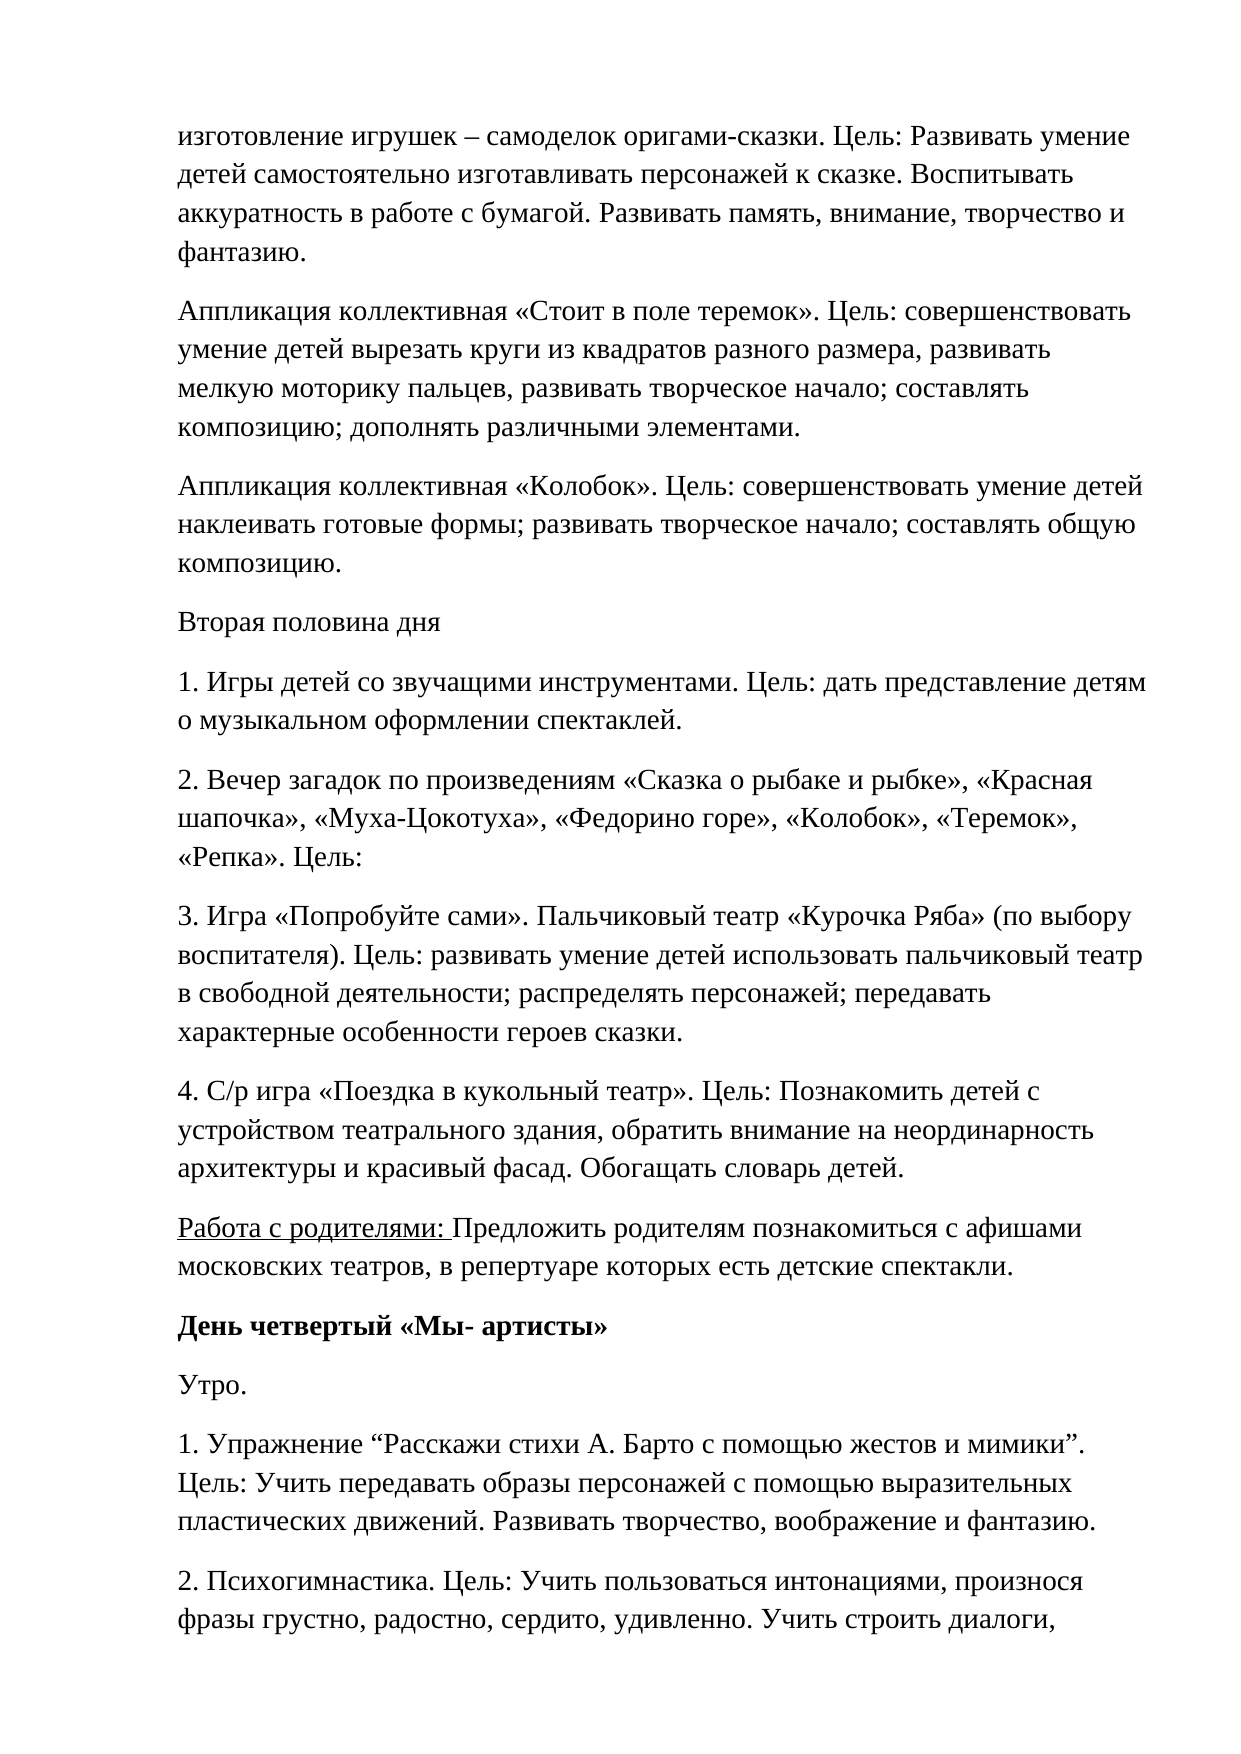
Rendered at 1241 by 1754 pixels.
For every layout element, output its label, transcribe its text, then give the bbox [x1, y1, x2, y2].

text 2. Вечер загадок по произведениям «Сказка о рыбаке и рыбке», «Красная шапочка», «Муха-Цокотуха», «Федорино горе», «Колобок», «Теремок», «Репка». Цель: [177, 762, 1152, 872]
text Аппликация коллективная «Колобок». Цель: совершенствовать умение детей наклеивать готовые формы; развивать творческое начало; составлять общую композицию. [177, 468, 1152, 579]
text Утро. [177, 1367, 1152, 1401]
text 1. Игры детей со звучащими инструментами. Цель: дать представление детям о музыкальном оформлении спектаклей. [177, 664, 1152, 736]
text 3. Игра «Попробуйте сами». Пальчиковый театр «Курочка Ряба» (по выбору воспитателя). Цель: развивать умение детей использовать пальчиковый театр в свободной деятельности; распределять персонажей; передавать характерные особенности героев сказки. [177, 898, 1152, 1047]
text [177, 1563, 1152, 1635]
text Аппликация коллективная «Стоит в поле теремок». Цель: совершенствовать умение детей вырезать круги из квадратов разного размера, развивать мелкую моторику пальцев, развивать творческое начало; составлять композицию; дополнять различными элементами. [177, 293, 1152, 442]
text День четвертый «Мы- артисты» [177, 1308, 1152, 1341]
text 4. С/р игра «Поездка в кукольный театр». Цель: Познакомить детей с устройством театрального здания, обратить внимание на неординарность архитектуры и красивый фасад. Обогащать словарь детей. [177, 1073, 1152, 1184]
text Работа с родителями: Предложить родителям познакомиться с афишами московских театров, в репертуаре которых есть детские спектакли. [177, 1210, 1152, 1282]
text изготовление игрушек – самоделок оригами-сказки. Цель: Развивать умение детей самостоятельно изготавливать персонажей к сказке. Воспитывать аккуратность в работе с бумагой. Развивать память, внимание, творчество и фантазию. [177, 118, 1152, 267]
text Вторая половина дня [177, 604, 1152, 638]
text 1. Упражнение “Расскажи стихи А. Барто с помощью жестов и мимики”. Цель: Учить передавать образы персонажей с помощью выразительных пластических движений. Развивать творчество, воображение и фантазию. [177, 1426, 1152, 1537]
